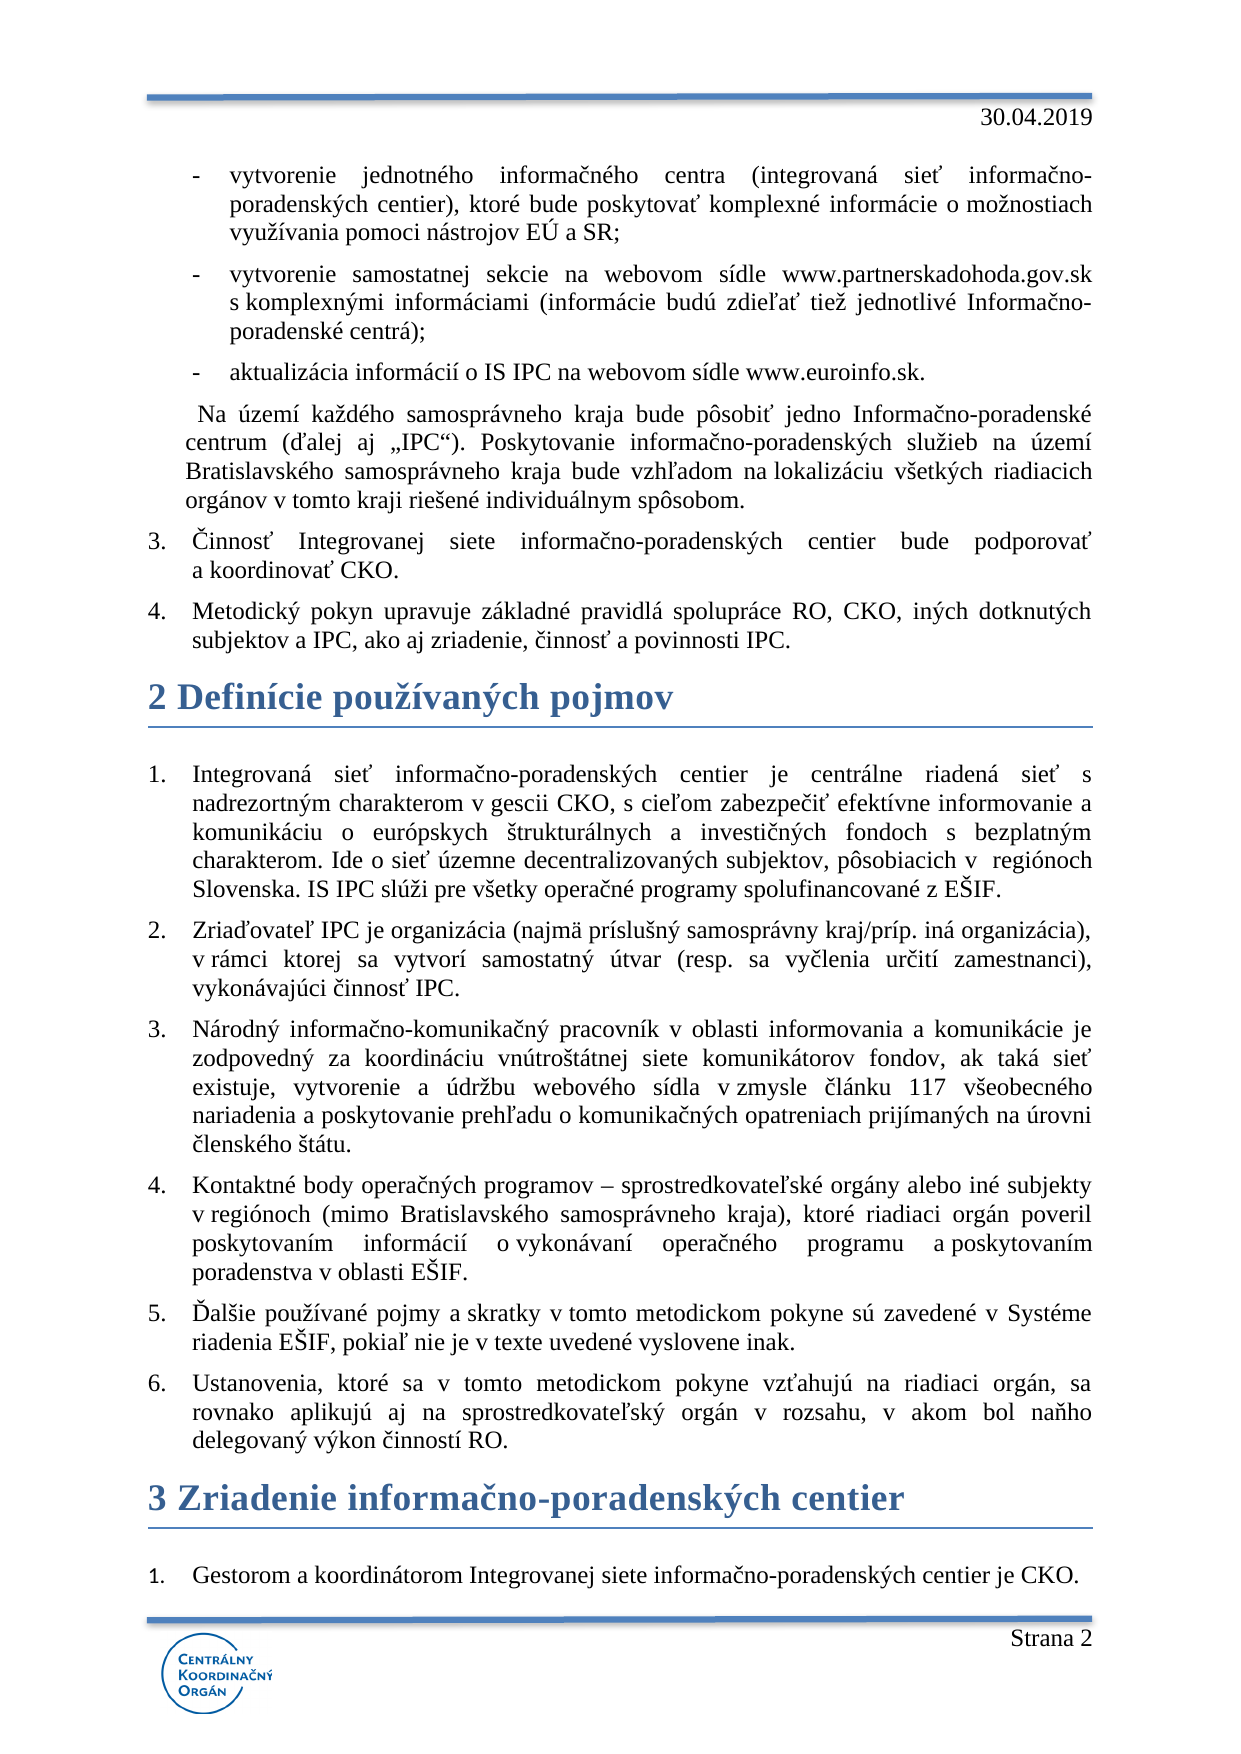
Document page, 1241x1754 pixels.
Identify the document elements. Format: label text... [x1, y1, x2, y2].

list Národný informačno-komunikačný pracovník v oblasti informovania a komunikácie je zodpovedný za koordináciu vnútroštátnej siete komunikátorov fondov, ak taká sieť existuje, vytvorenie a údržbu webového sídla v zmysle článku 117 všeobecného nariadenia a poskytovanie prehľadu o komunikačných opatreniach prijímaných na úrovni členského štátu. [148, 1014, 1093, 1158]
list vytvorenie jednotného informačného centra (integrovaná sieť informačno-poradenských centier), ktoré bude poskytovať komplexné informácie o možnostiach využívania pomoci nástrojov EÚ a SR; [192, 160, 1093, 246]
text 2 Definície používaných pojmov [148, 674, 1093, 726]
list Metodický pokyn upravuje základné pravidlá spolupráce RO, CKO, iných dotknutých subjektov a IPC, ako aj zriadenie, činnosť a povinnosti IPC. [148, 596, 1093, 654]
list Činnosť Integrovanej siete informačno-poradenských centier bude podporovať a koordinovať CKO. [148, 526, 1093, 584]
list Ustanovenia, ktoré sa v tomto metodickom pokyne vzťahujú na riadiaci orgán, sa rovnako aplikujú aj na sprostredkovateľský orgán v rozsahu, v akom bol naňho delegovaný výkon činností RO. [148, 1368, 1093, 1454]
list vytvorenie samostatnej sekcie na webovom sídle www.partnerskadohoda.gov.sk s komplexnými informáciami (informácie budú zdieľať tiež jednotlivé Informačno-poradenské centrá); [192, 259, 1093, 345]
list Gestorom a koordinátorom Integrovanej siete informačno-poradenských centier je CKO. [148, 1560, 1093, 1589]
list Ďalšie používané pojmy a skratky v tomto metodickom pokyne sú zavedené v Systéme riadenia EŠIF, pokiaľ nie je v texte uvedené vyslovene inak. [148, 1298, 1093, 1356]
picture [159, 1631, 272, 1713]
list Kontaktné body operačných programov – sprostredkovateľské orgány alebo iné subjekty v regiónoch (mimo Bratislavského samosprávneho kraja), ktoré riadiaci orgán poveril poskytovaním informácií o vykonávaní operačného programu a poskytovaním poradenstva v oblasti EŠIF. [148, 1171, 1093, 1286]
list aktualizácia informácií o IS IPC na webovom sídle www.euroinfo.sk. [192, 357, 1093, 386]
text Na území každého samosprávneho kraja bude pôsobiť jedno Informačno-poradenské centrum (ďalej aj „IPC“). Poskytovanie informačno-poradenských služieb na území Bratislavského samosprávneho kraja bude vzhľadom na lokalizáciu všetkých riadiacich orgánov v tomto kraji riešené individuálnym spôsobom. [185, 399, 1093, 514]
list Integrovaná sieť informačno-poradenských centier je centrálne riadená sieť s nadrezortným charakterom v gescii CKO, s cieľom zabezpečiť efektívne informovanie a komunikáciu o európskych štrukturálnych a investičných fondoch s bezplatným charakterom. Ide o sieť územne decentralizovaných subjektov, pôsobiacich v regiónoch Slovenska. IS IPC slúži pre všetky operačné programy spolufinancované z EŠIF. [148, 759, 1093, 903]
list Zriaďovateľ IPC je organizácia (najmä príslušný samosprávny kraj/príp. iná organizácia), v rámci ktorej sa vytvorí samostatný útvar (resp. sa vyčlenia určití zamestnanci), vykonávajúci činnosť IPC. [148, 916, 1093, 1002]
text 3 Zriadenie informačno-poradenských centier [148, 1475, 1093, 1527]
